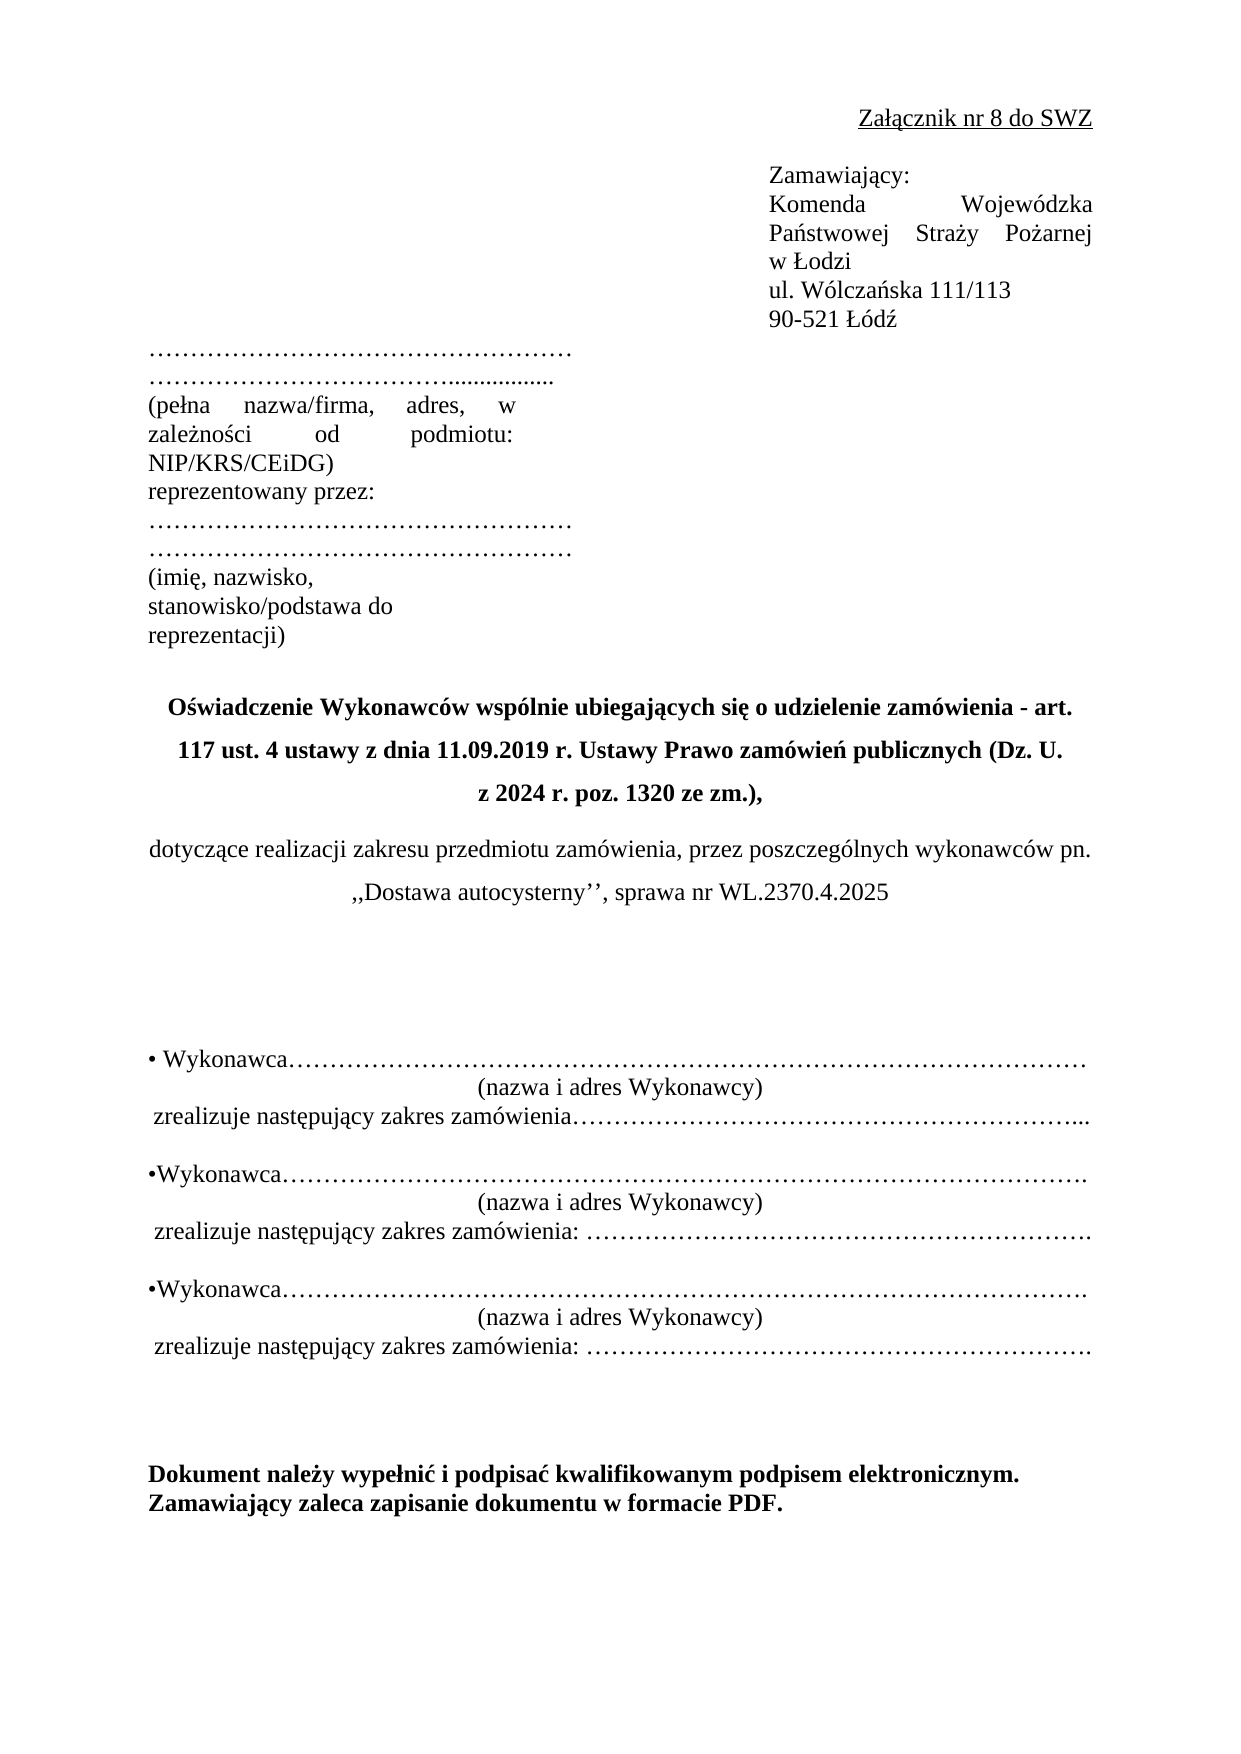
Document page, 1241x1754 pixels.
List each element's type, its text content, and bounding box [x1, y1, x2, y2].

text zrealizuje następujący zakres zamówienia……………………………………………………... [148, 1101, 1093, 1130]
text (nazwa i adres Wykonawcy) [148, 1072, 1093, 1101]
text ul. Wólczańska 111/113 [769, 275, 1093, 304]
text reprezentowany przez: [148, 476, 1093, 505]
text dotyczące realizacji zakresu przedmiotu zamówienia, przez poszczególnych wykonawców pn. ,,Dostawa autocysterny’’, sprawa nr WL.2370.4.2025 [148, 834, 1093, 906]
text NIP/KRS/CEiDG) [148, 448, 1093, 476]
text Dokument należy wypełnić i podpisać kwalifikowanym podpisem elektronicznym. [148, 1459, 1093, 1487]
text …………………………………………… [148, 505, 1093, 534]
text zależności od podmiotu: [148, 419, 1093, 447]
text (imię, nazwisko, [148, 562, 1093, 591]
text •Wykonawca……………………………………………………………………………………. [148, 1159, 1093, 1187]
text stanowisko/podstawa do [148, 591, 1093, 620]
text Oświadczenie Wykonawców wspólnie ubiegających się o udzielenie zamówienia - art. 117 ust. 4 ustawy z dnia 11.09.2019 r. Ustawy Prawo zamówień publicznych (Dz. U. z 2024 r. poz. 1320 ze zm.), [148, 692, 1093, 807]
text (pełna nazwa/firma, adres, w [148, 390, 1093, 419]
text 90-521 Łódź [769, 304, 1093, 333]
text reprezentacji) [148, 620, 1093, 649]
text Zamawiający zaleca zapisanie dokumentu w formacie PDF. [148, 1488, 1093, 1516]
text …………………………………………… [148, 534, 1093, 562]
text Zamawiający: [769, 160, 1093, 189]
text zrealizuje następujący zakres zamówienia: ……………………………………………………. [148, 1216, 1093, 1245]
text (nazwa i adres Wykonawcy) [148, 1187, 1093, 1216]
text (nazwa i adres Wykonawcy) [148, 1302, 1093, 1331]
text Komenda Wojewódzka Państwowej Straży Pożarnej w Łodzi [769, 189, 1093, 275]
text •Wykonawca……………………………………………………………………………………. [148, 1274, 1093, 1302]
text …………………………………………… [148, 333, 1093, 361]
text • Wykonawca…………………………………………………………………………………… [148, 1044, 1093, 1072]
text ………………………………................. [148, 361, 1093, 390]
text Załącznik nr 8 do SWZ [148, 103, 1093, 131]
text zrealizuje następujący zakres zamówienia: ……………………………………………………. [148, 1331, 1093, 1360]
